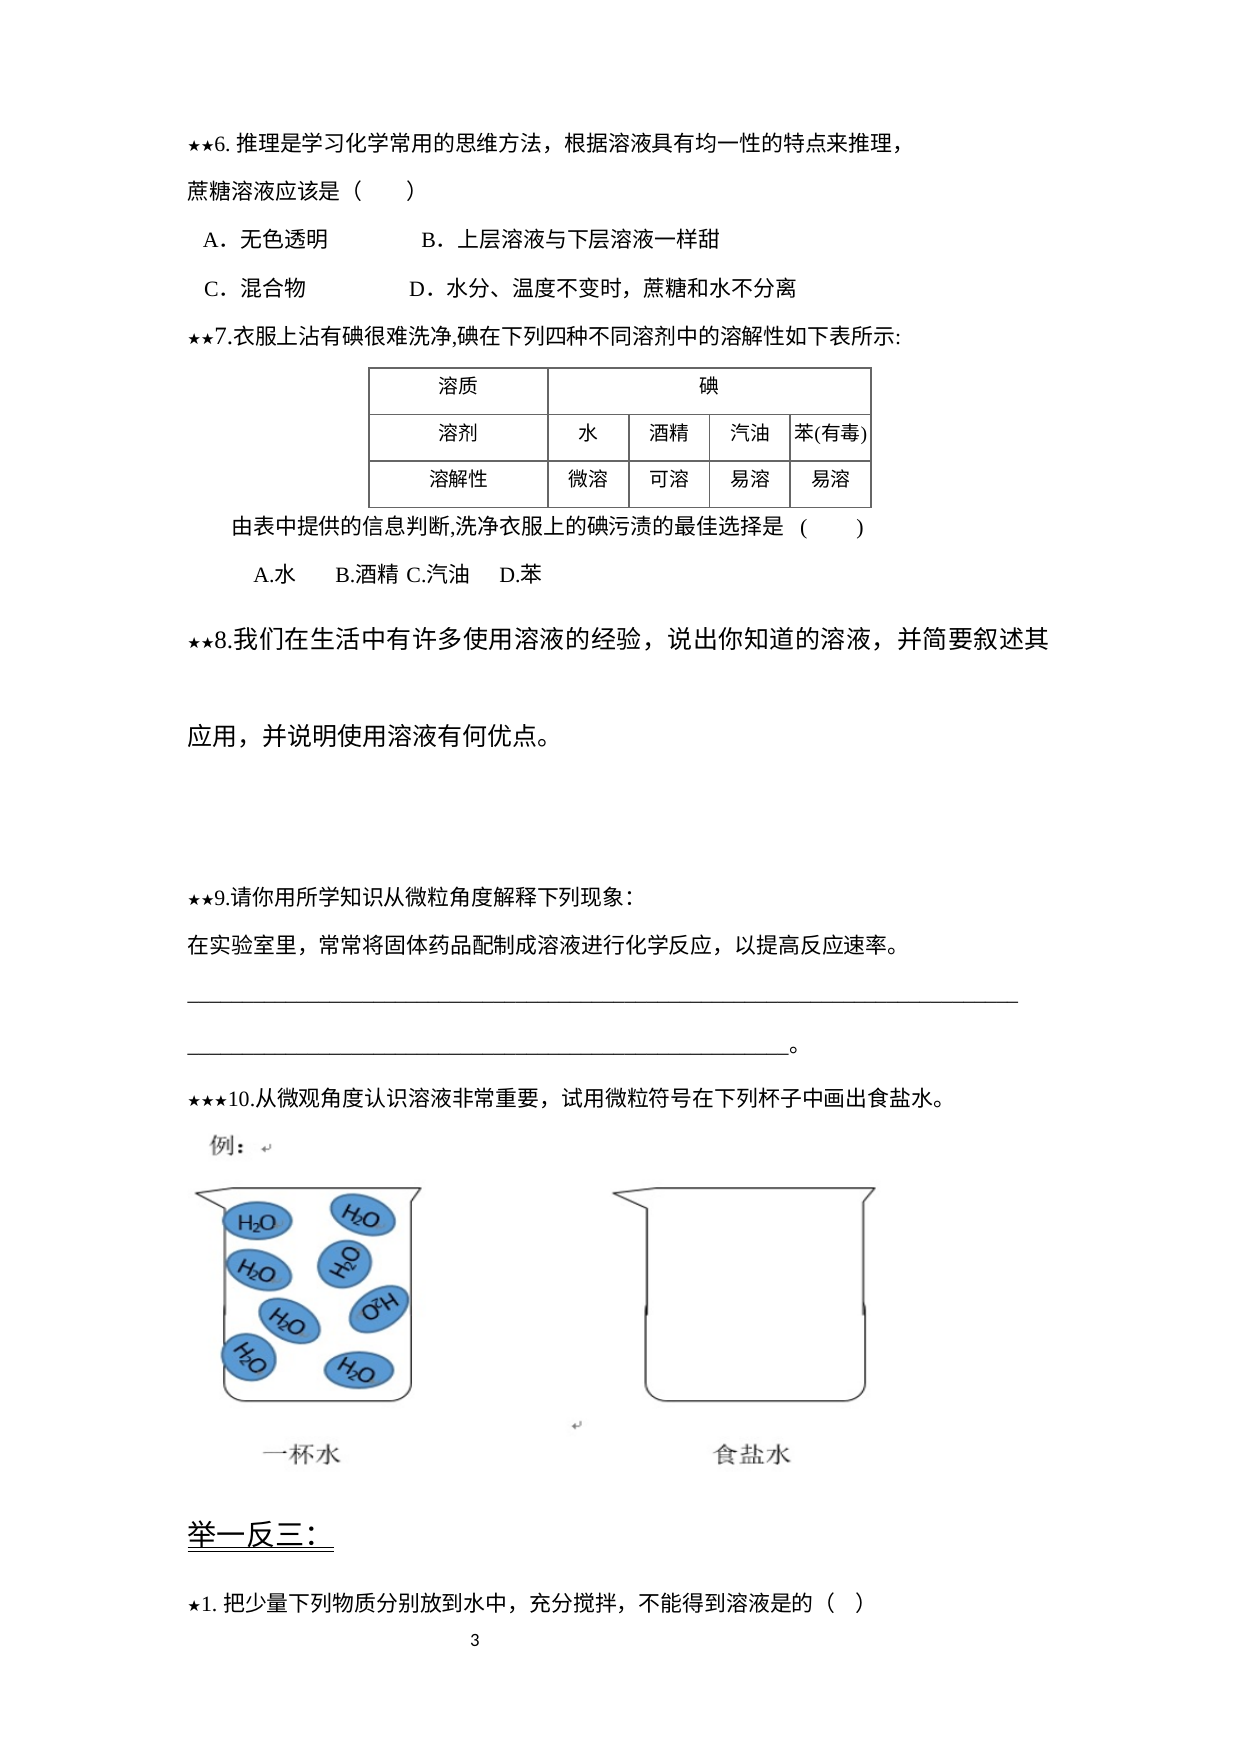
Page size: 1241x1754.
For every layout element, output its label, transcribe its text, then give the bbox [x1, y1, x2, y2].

text 举一反三： [187, 1500, 1053, 1565]
table_cell 水 [549, 415, 628, 460]
text ★1. 把少量下列物质分别放到水中，充分搅拌，不能得到溶液是的（ ） [187, 1586, 1053, 1618]
table_cell 易溶 [791, 462, 870, 507]
text ★★★10.从微观角度认识溶液非常重要，试用微粒符号在下列杯子中画出食盐水。 [187, 1081, 1053, 1113]
text A．无色透明 B．上层溶液与下层溶液一样甜 [187, 222, 1053, 254]
picture [187, 1129, 902, 1472]
text 在实验室里，常常将固体药品配制成溶液进行化学反应，以提高反应速率。 [187, 928, 1053, 960]
text ★★6. 推理是学习化学常用的思维方法，根据溶液具有均一性的特点来推理， [187, 125, 1053, 158]
table_cell 酒精 [630, 415, 709, 460]
text ★★9.请你用所学知识从微粒角度解释下列现象： [187, 879, 1053, 912]
text ★★8.我们在生活中有许多使用溶液的经验，说出你知道的溶液，并简要叙述其应用，并说明使用溶液有何优点。 [187, 605, 1053, 767]
table_cell 溶解性 [370, 462, 547, 507]
table_cell 溶剂 [370, 415, 547, 460]
text ★★7.衣服上沾有碘很难洗净,碘在下列四种不同溶剂中的溶解性如下表所示: [187, 319, 1053, 351]
text 蔗糖溶液应该是（ ） [187, 174, 1053, 206]
text _______________________________________________________。 [187, 1026, 1053, 1059]
table_header 碘 [549, 369, 870, 414]
text ____________________________________________________________________________ [187, 976, 1053, 1008]
table_cell 微溶 [549, 462, 628, 507]
text 由表中提供的信息判断,洗净衣服上的碘污渍的最佳选择是 ( ) [187, 508, 1053, 541]
table_header 溶质 [370, 369, 547, 414]
table_cell 可溶 [630, 462, 709, 507]
table_cell 汽油 [710, 415, 789, 460]
table_cell 苯(有毒) [791, 415, 870, 460]
table_cell 易溶 [710, 462, 789, 507]
text A.水 B.酒精 C.汽油 D.苯 [187, 557, 1053, 589]
text C．混合物 D．水分、温度不变时，蔗糖和水不分离 [187, 270, 1053, 303]
